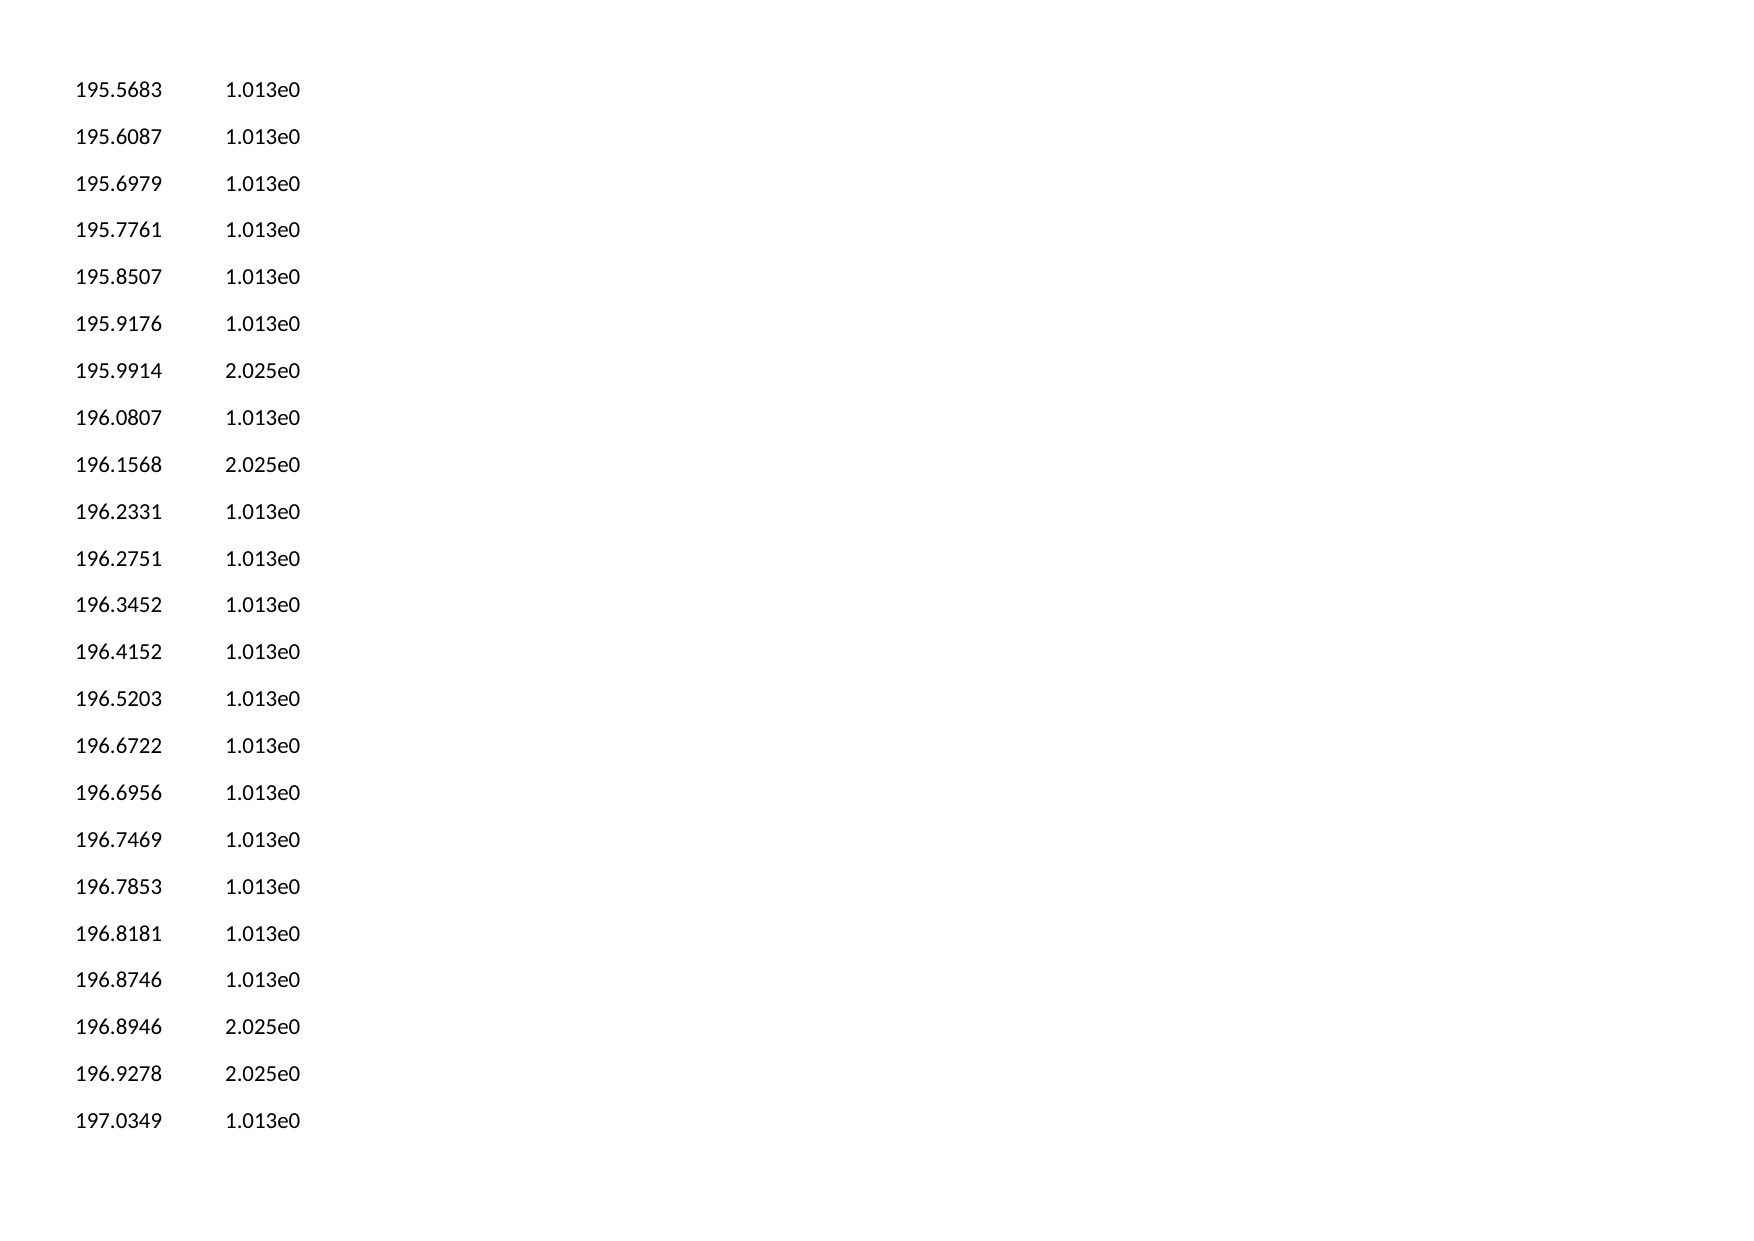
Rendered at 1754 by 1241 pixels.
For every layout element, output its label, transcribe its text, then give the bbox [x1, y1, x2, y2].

text 196.2751 1.013e0 [75, 544, 1679, 572]
text 196.6956 1.013e0 [75, 778, 1679, 806]
text 196.8946 2.025e0 [75, 1012, 1679, 1041]
text 196.8746 1.013e0 [75, 966, 1679, 994]
text 196.0807 1.013e0 [75, 403, 1679, 431]
text 196.3452 1.013e0 [75, 591, 1679, 619]
text 196.7469 1.013e0 [75, 825, 1679, 853]
text 197.0349 1.013e0 [75, 1106, 1679, 1134]
text 195.6979 1.013e0 [75, 169, 1679, 197]
text 196.8181 1.013e0 [75, 919, 1679, 947]
text 195.5683 1.013e0 [75, 75, 1679, 103]
text 196.7853 1.013e0 [75, 872, 1679, 900]
text 196.4152 1.013e0 [75, 637, 1679, 666]
text 195.8507 1.013e0 [75, 262, 1679, 291]
text 196.9278 2.025e0 [75, 1059, 1679, 1087]
text 196.1568 2.025e0 [75, 450, 1679, 478]
text 196.2331 1.013e0 [75, 497, 1679, 525]
text 196.5203 1.013e0 [75, 684, 1679, 712]
text 196.6722 1.013e0 [75, 731, 1679, 759]
text 195.9914 2.025e0 [75, 356, 1679, 384]
text 195.7761 1.013e0 [75, 216, 1679, 244]
text 195.9176 1.013e0 [75, 309, 1679, 337]
text 195.6087 1.013e0 [75, 122, 1679, 150]
